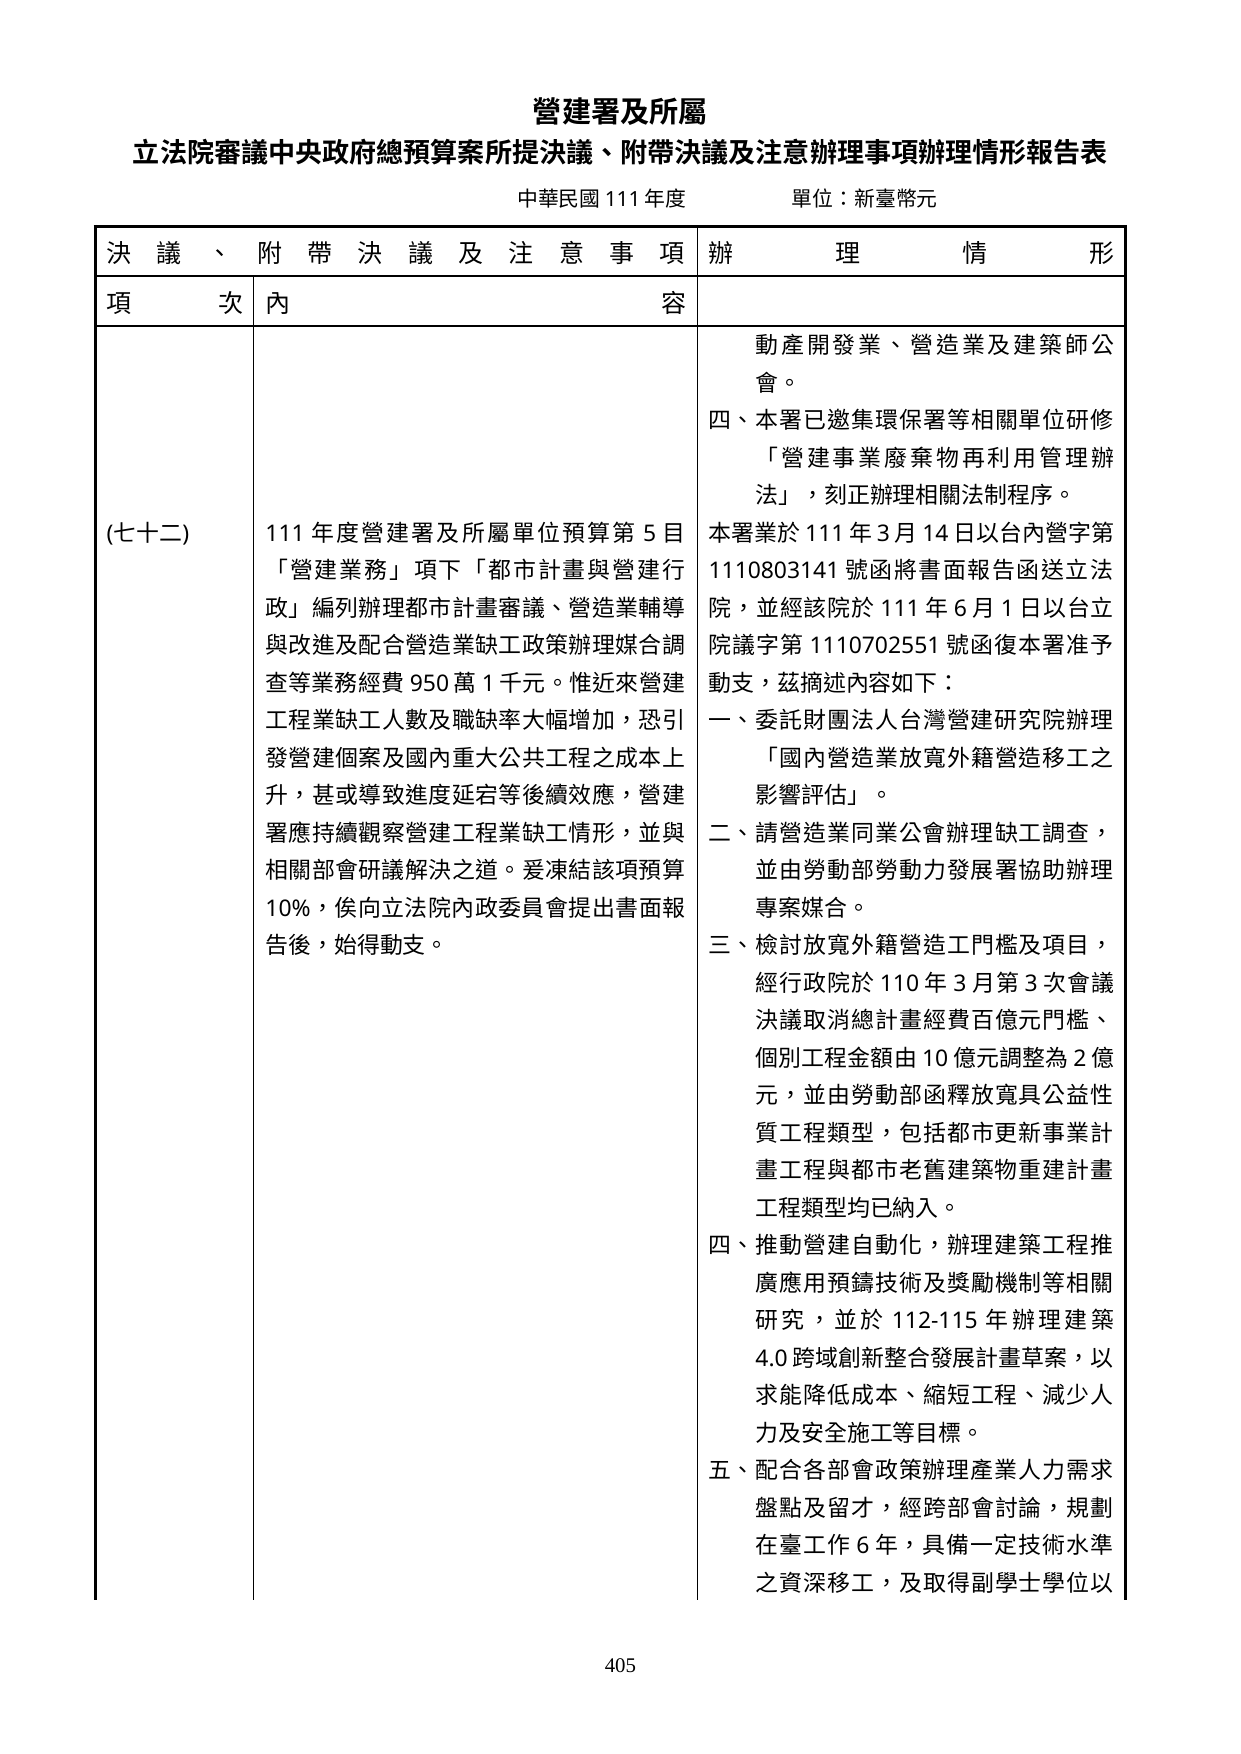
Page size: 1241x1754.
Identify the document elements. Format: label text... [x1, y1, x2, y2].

table_cell 項次 [97, 277, 253, 325]
table_cell 內容 [254, 277, 697, 325]
table_cell [698, 277, 1124, 325]
table_header 決議、附帶決議及注意事項 [97, 228, 697, 275]
table_cell [97, 513, 253, 1600]
table_cell [97, 327, 253, 513]
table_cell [254, 327, 697, 513]
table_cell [698, 327, 1124, 513]
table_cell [698, 513, 1124, 1600]
table_header 辦理情形 [698, 228, 1124, 275]
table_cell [254, 513, 697, 1600]
